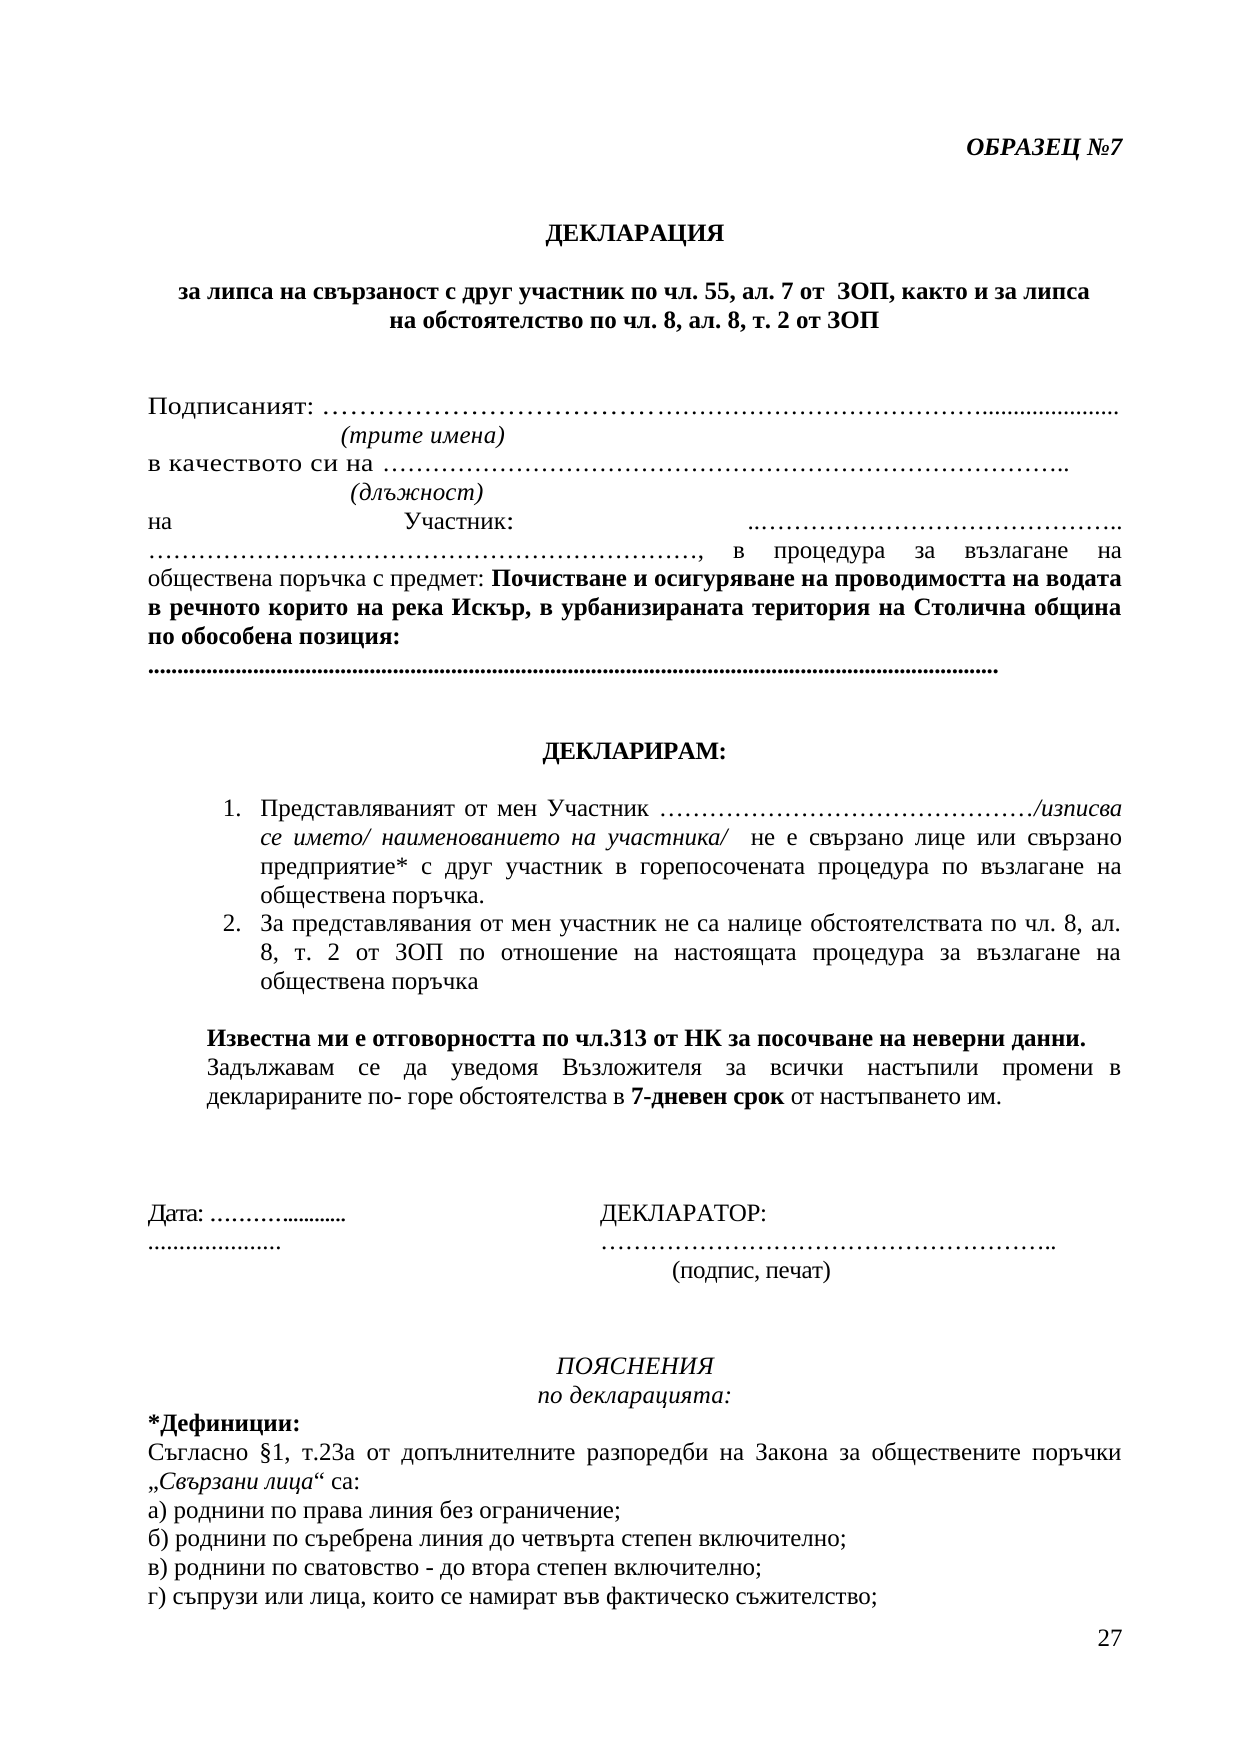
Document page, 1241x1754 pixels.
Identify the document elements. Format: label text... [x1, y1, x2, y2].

text Подписаният: …………………………………………………………………...................... [148, 391, 1122, 420]
text в) роднини по сватовство - до втора степен включително; [148, 1552, 1122, 1581]
text .................................................................................................................................................. [148, 650, 1122, 678]
text ДЕКЛАРИРАМ: [148, 736, 1122, 765]
text Известна ми е отговорността по чл.313 от НК за посочване на неверни данни. [207, 1023, 1122, 1052]
text ОБРАЗЕЦ №7 [148, 132, 1122, 161]
text (трите имена) [148, 420, 1122, 448]
table_header за липса на свързаност с друг участник по чл. 55, ал. 7 от ЗОП, както и за липса [136, 276, 1132, 305]
text в качеството си на ……………………………………………………………………….. [148, 448, 1122, 477]
text ДЕКЛАРАЦИЯ [148, 218, 1122, 247]
text а) роднини по права линия без ограничение; [148, 1495, 1122, 1523]
text г) съпрузи или лица, които се намират във фактическо съжителство; [148, 1581, 1122, 1610]
text Дата: ............ ДЕКЛАРАТОР: [148, 1198, 1122, 1226]
text ……………………………………………….. [148, 1226, 1122, 1255]
text Съгласно §1, т.23а от допълнителните разпоредби на Закона за обществените поръчки „Свързани лица“ са: [148, 1437, 1122, 1495]
text *Дефиниции: [148, 1408, 1122, 1437]
list Представляваният от мен Участник ………………………………………/изписва се името/ наименованието на участника/ не е свързано лице или свързано предприятие* с друг участник в горепосочената процедура по възлагане на обществена поръчка. [223, 793, 1122, 908]
text Задължавам се да уведомя Възложителя за всички настъпили промени в декларираните по- горе обстоятелства в 7-дневен срок от настъпването им. [207, 1052, 1122, 1110]
text по декларацията: [148, 1380, 1122, 1408]
text б) роднини по съребрена линия до четвърта степен включително; [148, 1523, 1122, 1552]
list За представлявания от мен участник не са налице обстоятелствата по чл. 8, ал. 8, т. 2 от ЗОП по отношение на настоящата процедура за възлагане на обществена поръчка [223, 908, 1122, 995]
table_cell на обстоятелство по чл. 8, ал. 8, т. 2 от ЗОП [136, 305, 1132, 333]
text (длъжност) [148, 477, 1122, 506]
text ПОЯСНЕНИЯ [148, 1351, 1122, 1380]
text на Участник: ..……………………………………..…………………………………………………………, в процедура за възлагане на обществена поръчка с предмет: Почистване и осигуряване на проводимостта на водата в речното корито на река Искър, в урбанизираната територия на Столична община по обособена позиция: [148, 506, 1122, 650]
text (подпис, печат) [148, 1255, 1122, 1284]
